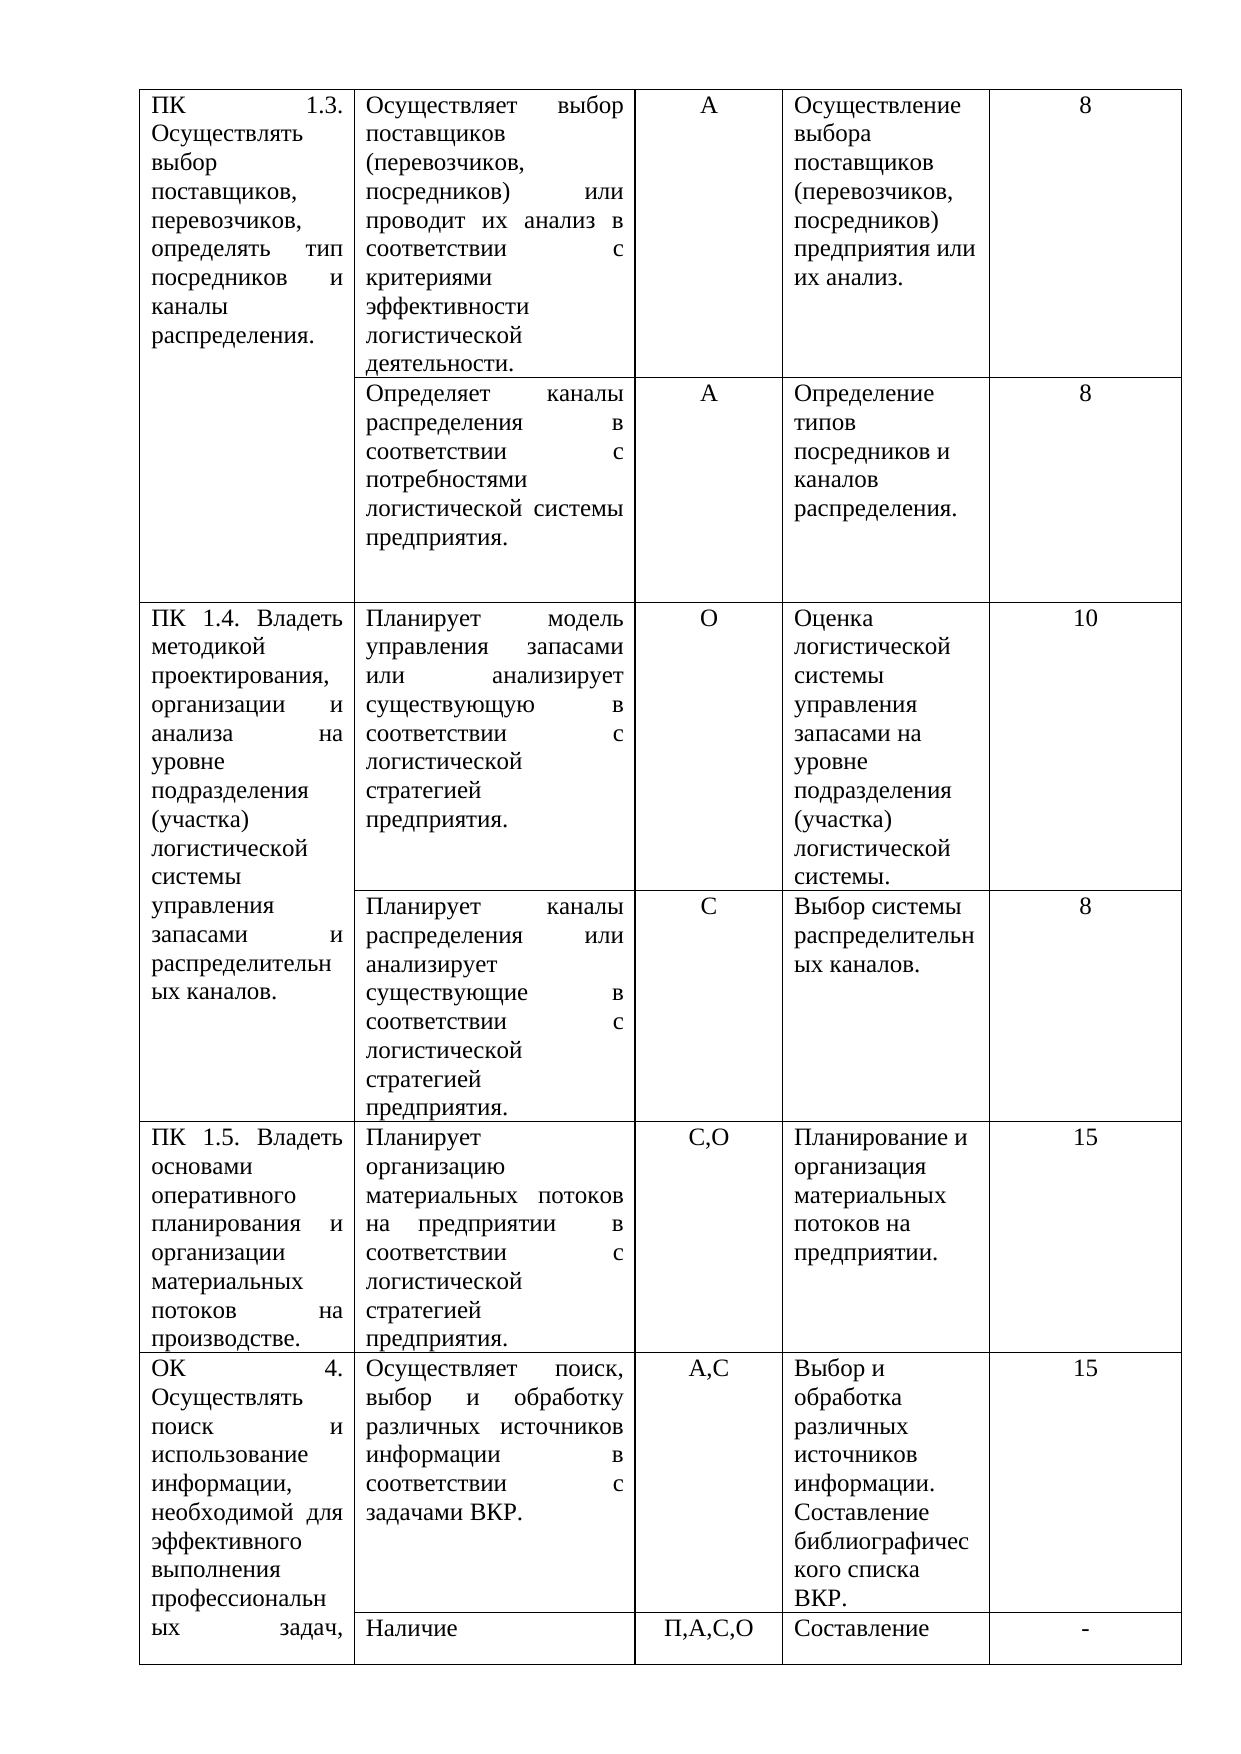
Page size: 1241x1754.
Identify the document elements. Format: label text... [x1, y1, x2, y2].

table_cell - [990, 1613, 1181, 1663]
table_cell А [636, 90, 782, 377]
table_cell ПК 1.5. Владеть основами оперативного планирования и организации материальных потоков на производстве. [140, 1122, 354, 1352]
table_cell Осуществляет поиск, выбор и обработку различных источников информации в соответствии с задачами ВКР. [355, 1353, 634, 1612]
table_cell ПК 1.3. Осуществлять выбор поставщиков, перевозчиков, определять тип посредников и каналы распределения. [140, 90, 354, 602]
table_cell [355, 1613, 634, 1663]
table_cell Определение типов посредников и каналов распределения. [783, 378, 989, 602]
table_cell А [636, 378, 782, 602]
table_cell Планирует каналы распределения или анализирует существующие в соответствии с логистической стратегией предприятия. [355, 891, 634, 1121]
table_cell Выбор и обработка различных источников информации. Составление библиографического списка ВКР. [783, 1353, 989, 1612]
table_cell Осуществляет выбор поставщиков (перевозчиков, посредников) или проводит их анализ в соответствии с критериями эффективности логистической деятельности. [355, 90, 634, 377]
table_cell Оценка логистической системы управления запасами на уровне подразделения (участка) логистической системы. [783, 603, 989, 890]
table_cell О [636, 603, 782, 890]
table_cell 15 [990, 1353, 1181, 1612]
table_cell 15 [990, 1122, 1181, 1352]
table_cell Выбор системы распределительных каналов. [783, 891, 989, 1121]
table_cell 8 [990, 891, 1181, 1121]
table_cell ОК 4. Осуществлять поиск и использование информации, необходимой для эффективного выполнения профессиональных задач, профессионального и личностного развития. [140, 1353, 354, 1663]
table_cell 8 [990, 90, 1181, 377]
table_cell П,А,С,О [636, 1613, 782, 1663]
table_cell Определяет каналы распределения в соответствии с потребностями логистической системы предприятия. [355, 378, 634, 602]
table_cell С,О [636, 1122, 782, 1352]
table_cell А,С [636, 1353, 782, 1612]
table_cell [783, 1613, 989, 1663]
table_cell Планирует модель управления запасами или анализирует существующую в соответствии с логистической стратегией предприятия. [355, 603, 634, 890]
table_cell Осуществление выбора поставщиков (перевозчиков, посредников) предприятия или их анализ. [783, 90, 989, 377]
table_cell 10 [990, 603, 1181, 890]
table_cell 8 [990, 378, 1181, 602]
table_cell Планирует организацию материальных потоков на предприятии в соответствии с логистической стратегией предприятия. [355, 1122, 634, 1352]
table_cell Планирование и организация материальных потоков на предприятии. [783, 1122, 989, 1352]
table_cell С [636, 891, 782, 1121]
table_cell ПК 1.4. Владеть методикой проектирования, организации и анализа на уровне подразделения (участка) логистической системы управления запасами и распределительных каналов. [140, 603, 354, 1121]
